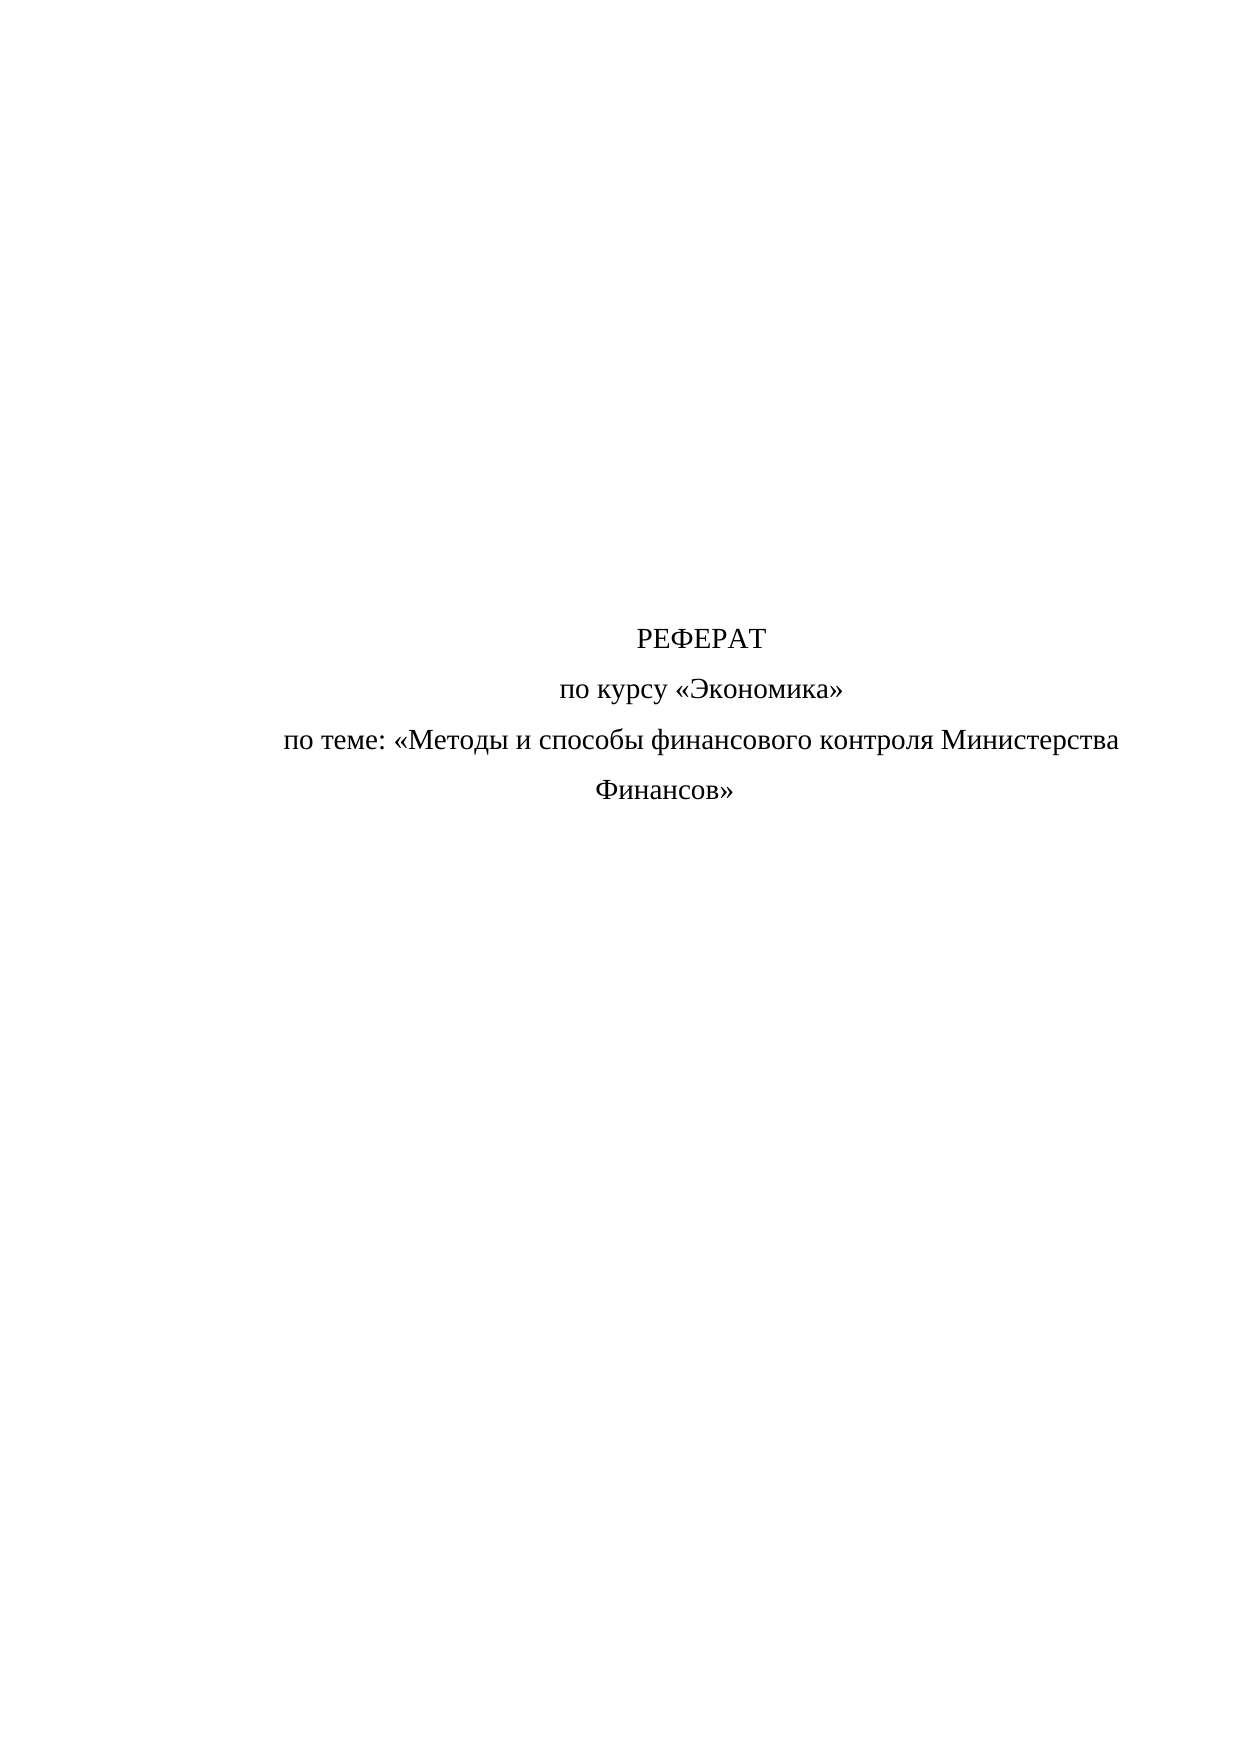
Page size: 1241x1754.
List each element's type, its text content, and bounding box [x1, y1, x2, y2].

text по курсу «Экономика» [177, 672, 1152, 705]
text РЕФЕРАТ [177, 621, 1152, 655]
text по теме: «Методы и способы финансового контроля Министерства Финансов» [177, 722, 1152, 806]
